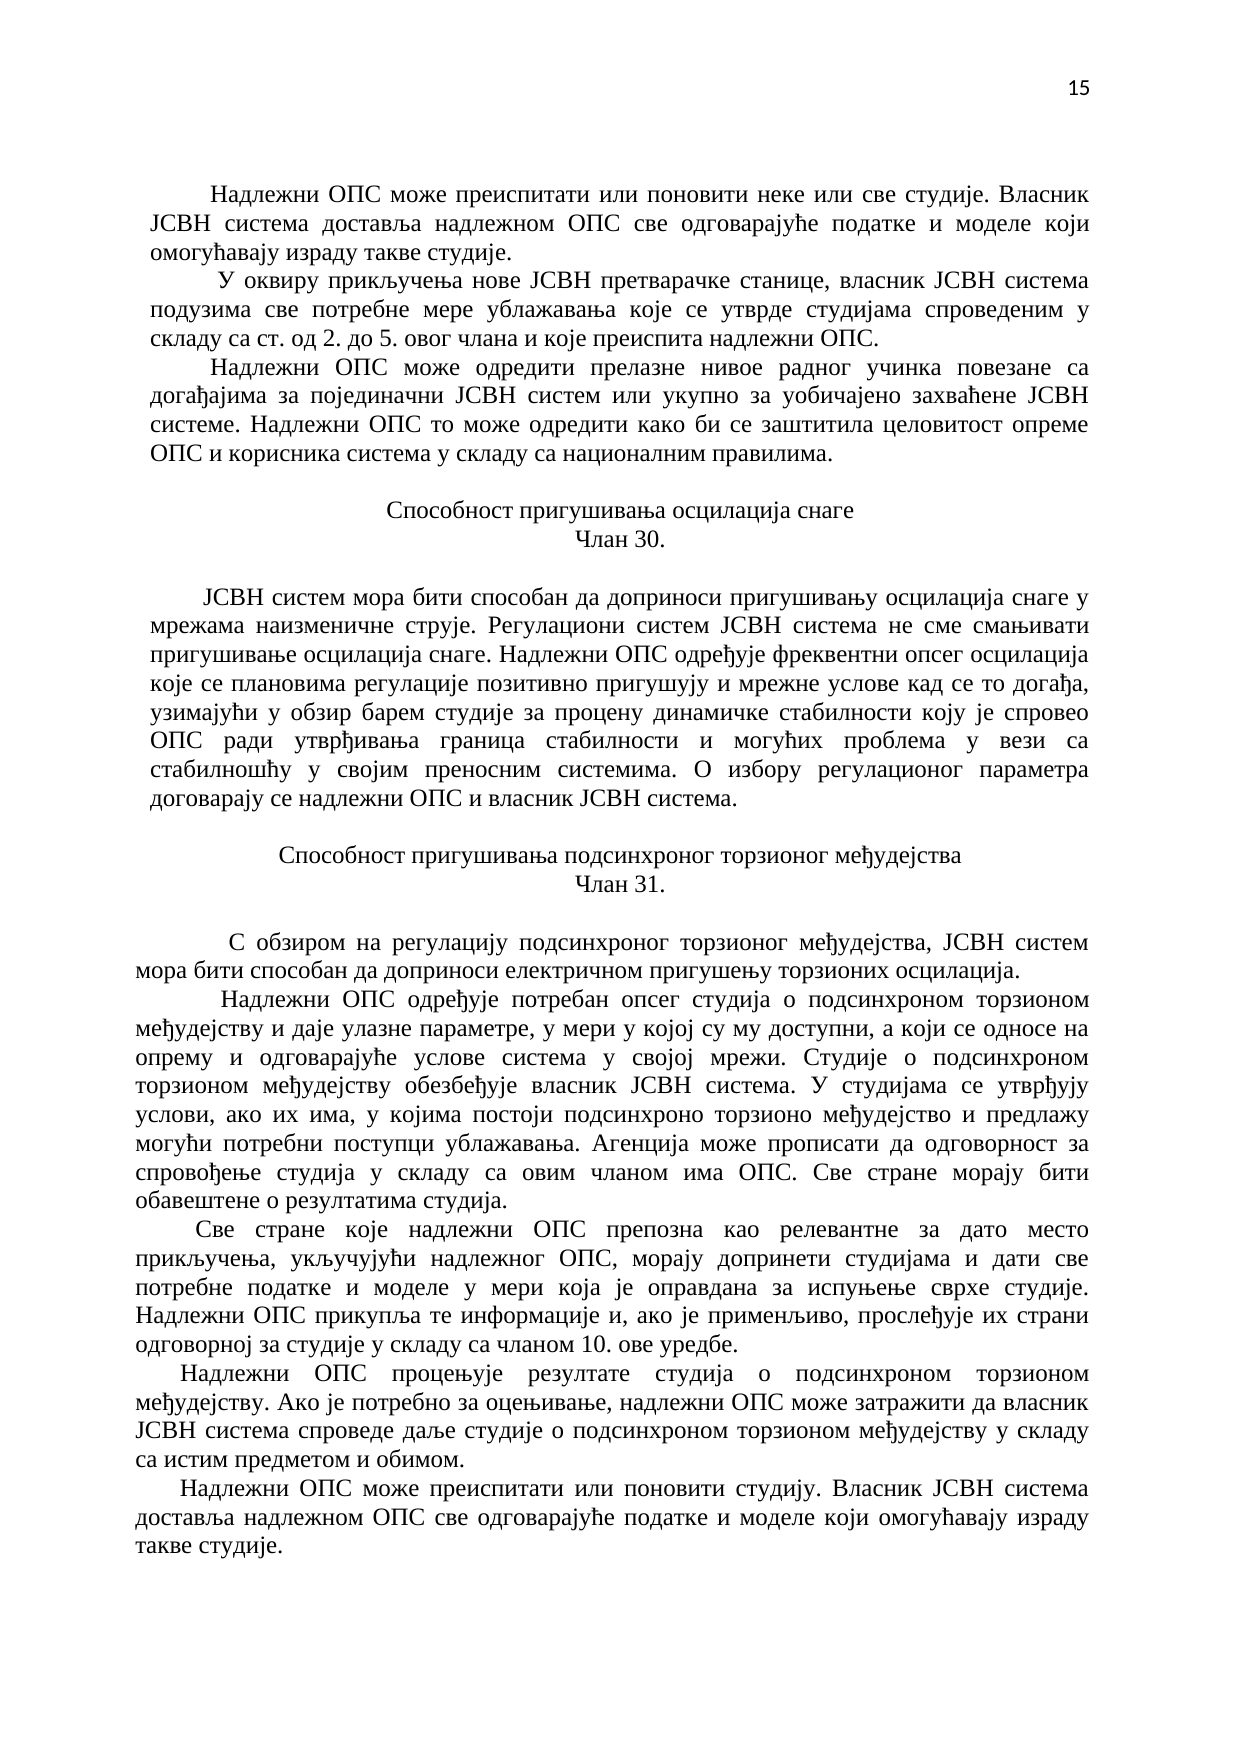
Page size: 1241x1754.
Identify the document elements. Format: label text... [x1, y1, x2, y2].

text Све стране које надлежни ОПС препозна као релевантне за дато место прикључења, укључујући надлежног ОПС, морају допринети студијама и дати све потребне податке и моделе у мери која је оправдана за испуњење сврхе студије. Надлежни ОПС прикупља те информације и, ако је применљиво, прослеђује их страни одговорној за студије у складу са чланом 10. ове уредбе. [135, 1214, 1090, 1358]
text У оквиру прикључења нове ЈСВН претварачке станице, власник ЈСВН система подузима све потребне мере ублажавања које се утврде студијама спроведеним у складу са ст. од 2. до 5. овог члана и које преиспита надлежни ОПС. [150, 266, 1090, 352]
text Надлежни ОПС може преиспитати или поновити студију. Власник ЈСВН система доставља надлежном ОПС све одговарајуће податке и моделе који омогућавају израду такве студије. [135, 1473, 1090, 1559]
text Способност пригушивања осцилација снаге [150, 496, 1090, 524]
text Члан 30. [150, 524, 1090, 553]
text Члан 31. [150, 869, 1090, 898]
text Надлежни ОПС процењује резултате студија о подсинхроном торзионом међудејству. Ако је потребно за оцењивање, надлежни ОПС може затражити да власник ЈСВН система спроведе даље студије о подсинхроном торзионом међудејству у складу са истим предметом и обимом. [135, 1358, 1090, 1473]
text Надлежни ОПС може одредити прелазне нивое радног учинка повезане са догађајима за појединачни ЈСВН систем или укупно за уобичајено захваћене ЈСВН системе. Надлежни ОПС то може одредити како би се заштитила целовитост опреме ОПС и корисника система у складу са националним правилима. [150, 352, 1090, 467]
text Надлежни ОПС одређује потребан опсег студија о подсинхроном торзионом међудејству и даје улазне параметре, у мери у којој су му доступни, а који се односе на опрему и одговарајуће услове система у својој мрежи. Студије о подсинхроном торзионом међудејству обезбеђује власник ЈСВН система. У студијама се утврђују услови, ако их има, у којима постоји подсинхроно торзионо међудејство и предлажу могући потребни поступци ублажавања. Агенција може прописати да одговорност за спровођење студија у складу са овим чланом има ОПС. Све стране морају бити обавештене о резултатима студија. [135, 984, 1090, 1214]
text Способност пригушивања подсинхроног торзионог међудејства [150, 841, 1090, 869]
text ЈСВН систем мора бити способан да доприноси пригушивању осцилација снаге у мрежама наизменичне струје. Регулациони систем ЈСВН система не сме смањивати пригушивање осцилација снаге. Надлежни ОПС одређује фреквентни опсег осцилација које се плановима регулације позитивно пригушују и мрежне услове кад се то догађа, узимајући у обзир барем студије за процену динамичке стабилности коју је спровео ОПС ради утврђивања граница стабилности и могућих проблема у вези са стабилношћу у својим преносним системима. О избору регулационог параметра договарају се надлежни ОПС и власник ЈСВН система. [150, 582, 1090, 812]
text Надлежни ОПС може преиспитати или поновити неке или све студије. Власник ЈСВН система доставља надлежном ОПС све одговарајуће податке и моделе који омогућавају израду такве студије. [150, 179, 1090, 266]
text С обзиром на регулацију подсинхроног торзионог међудејства, ЈСВН систем мора бити способан да доприноси електричном пригушењу торзионих осцилација. [135, 927, 1090, 984]
